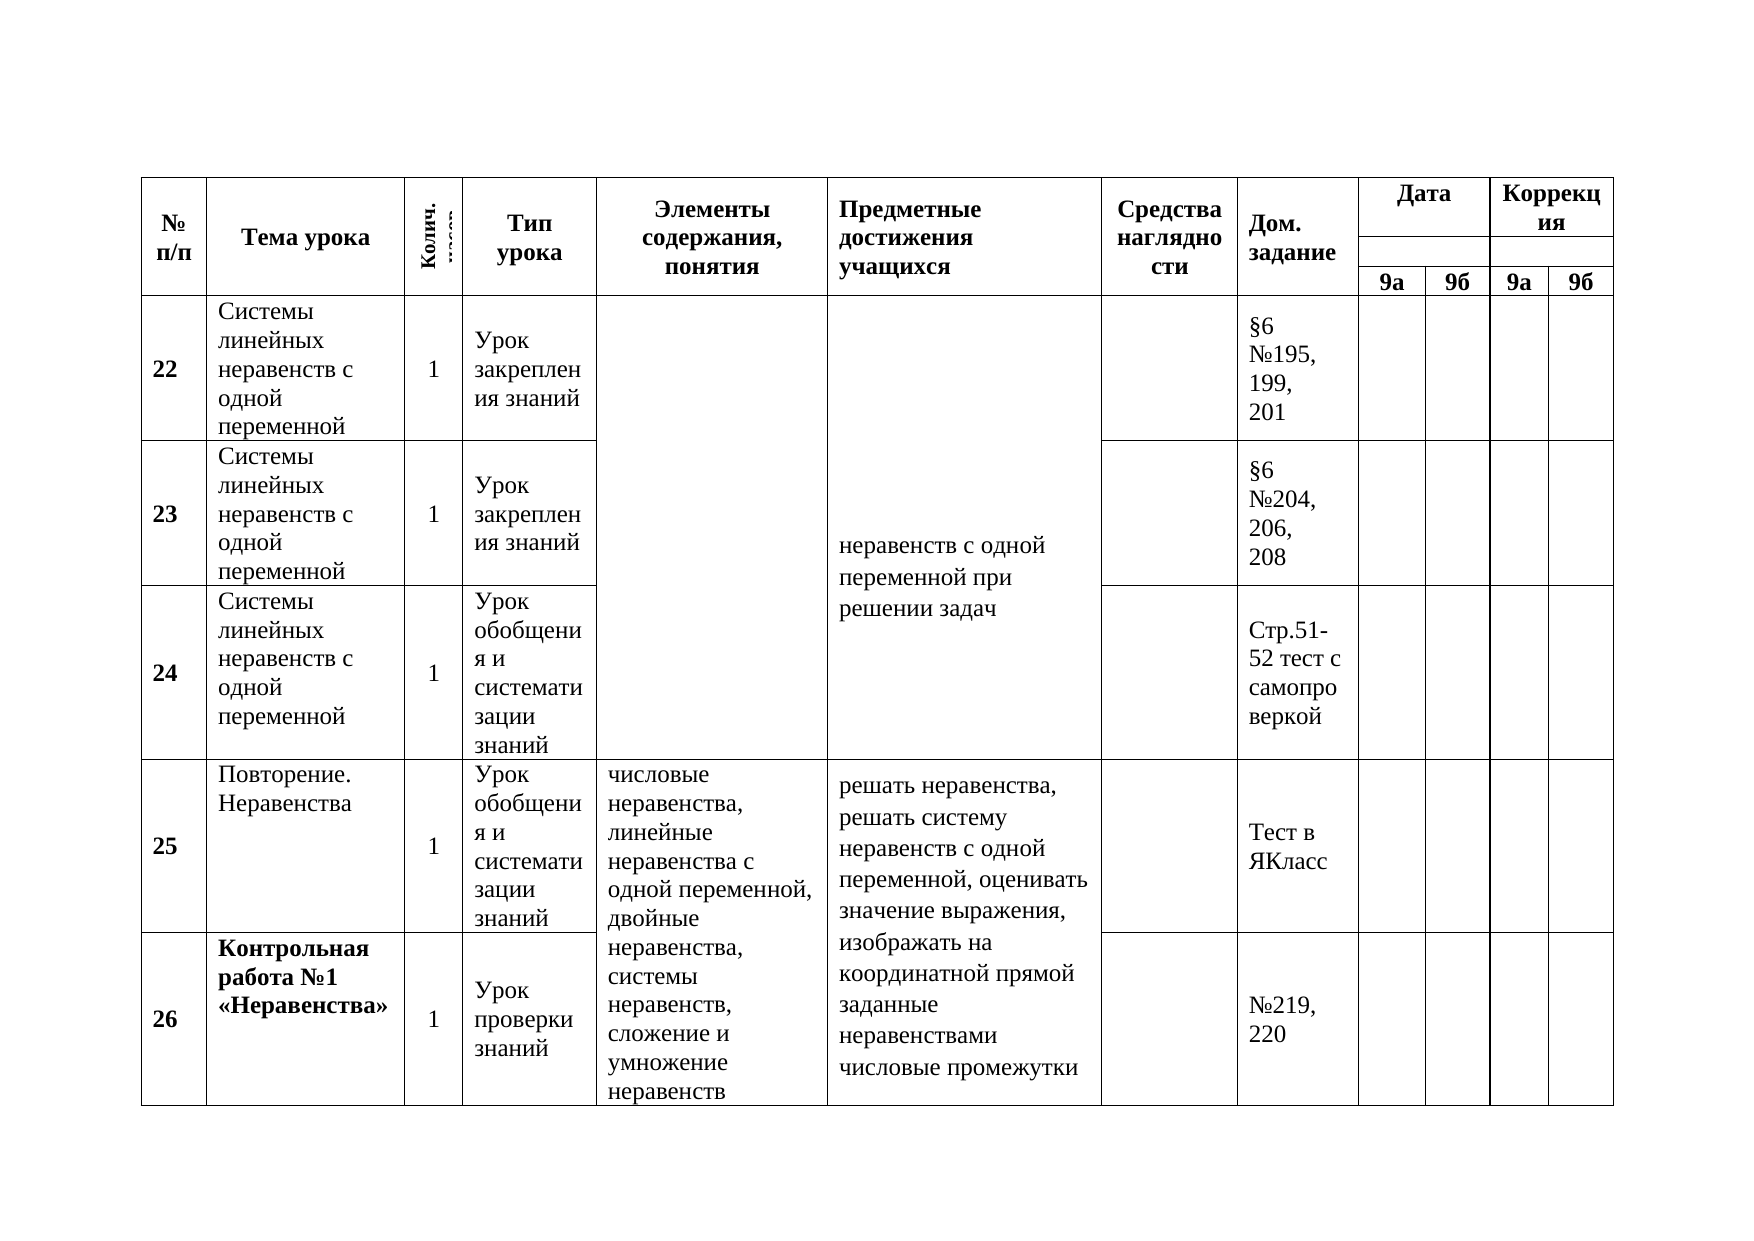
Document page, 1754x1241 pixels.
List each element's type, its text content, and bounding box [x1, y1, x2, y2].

table_header № п/п [142, 178, 206, 295]
table_cell Урок обобщения и систематизации знаний [463, 760, 596, 932]
table_cell [1426, 933, 1489, 1104]
table_cell №219, 220 [1238, 933, 1358, 1104]
table_cell [1491, 237, 1613, 266]
table_cell Повторение. Неравенства [207, 760, 404, 932]
table_cell §6 №204, 206, 208 [1238, 441, 1358, 585]
table_cell 25 [142, 760, 206, 932]
table_cell 9б [1426, 267, 1489, 295]
table_cell [1491, 933, 1548, 1104]
table_cell [1359, 933, 1425, 1104]
table_cell §6 №195, 199, 201 [1238, 296, 1358, 440]
table_cell [1549, 296, 1613, 440]
table_cell [1102, 933, 1237, 1104]
table_cell [1491, 586, 1548, 758]
table_cell [1426, 441, 1489, 585]
table_cell [1549, 441, 1613, 585]
table_header Элементы содержания, понятия [597, 178, 827, 295]
table_cell Системы линейных неравенств с одной переменной [207, 586, 404, 758]
table_cell 1 [405, 586, 462, 758]
table_header Дата [1359, 178, 1489, 236]
table_cell [1102, 441, 1237, 585]
table_cell 9а [1359, 267, 1425, 295]
table_header Тип урока [463, 178, 596, 295]
table_cell [1549, 586, 1613, 758]
table_cell Урок проверки знаний [463, 933, 596, 1104]
table_cell 23 [142, 441, 206, 585]
table_cell [1359, 441, 1425, 585]
table_cell [1426, 760, 1489, 932]
table_header Тема урока [207, 178, 404, 295]
table_cell Стр.51-52 тест с самопроверкой [1238, 586, 1358, 758]
table_cell [1359, 237, 1489, 266]
table_cell решать неравенства, решать систему неравенств с одной переменной, оценивать значение выражения, изображать на координатной прямой заданные неравенствами числовые промежутки [828, 760, 1101, 1104]
table_cell 26 [142, 933, 206, 1104]
table_cell [1102, 586, 1237, 758]
table_cell Тест в ЯКласс [1238, 760, 1358, 932]
table_cell числовые неравенства, линейные неравенства с одной переменной, двойные неравенства, системы неравенств, сложение и умножение неравенств [597, 760, 827, 1104]
table_cell [1491, 441, 1548, 585]
table_cell [1549, 760, 1613, 932]
table_cell [1549, 933, 1613, 1104]
table_cell [1426, 586, 1489, 758]
table_cell [1359, 586, 1425, 758]
table_header Колич. часов [405, 178, 462, 295]
table_cell 22 [142, 296, 206, 440]
table_cell Урок обобщения и систематизации знаний [463, 586, 596, 758]
table_header Предметные достижения учащихся [828, 178, 1101, 295]
table_cell [1426, 296, 1489, 440]
table_header Коррекция [1491, 178, 1613, 236]
table_cell Системы линейных неравенств с одной переменной [207, 441, 404, 585]
table_cell 1 [405, 760, 462, 932]
table_cell 9б [1549, 267, 1613, 295]
table_cell [1359, 296, 1425, 440]
table_cell 1 [405, 296, 462, 440]
table_cell 1 [405, 933, 462, 1104]
table_cell [1359, 760, 1425, 932]
table_cell Контрольная работа №1 «Неравенства» [207, 933, 404, 1104]
table_header Средства наглядности [1102, 178, 1237, 295]
table_cell Урок закрепления знаний [463, 441, 596, 585]
table_cell [1102, 296, 1237, 440]
table_cell 24 [142, 586, 206, 758]
table_header Дом. задание [1238, 178, 1358, 295]
table_cell [1491, 760, 1548, 932]
table_cell [1102, 760, 1237, 932]
table_cell 9а [1491, 267, 1548, 295]
table_cell 1 [405, 441, 462, 585]
table_cell [1491, 296, 1548, 440]
table_cell Урок закрепления знаний [463, 296, 596, 440]
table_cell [207, 296, 404, 440]
